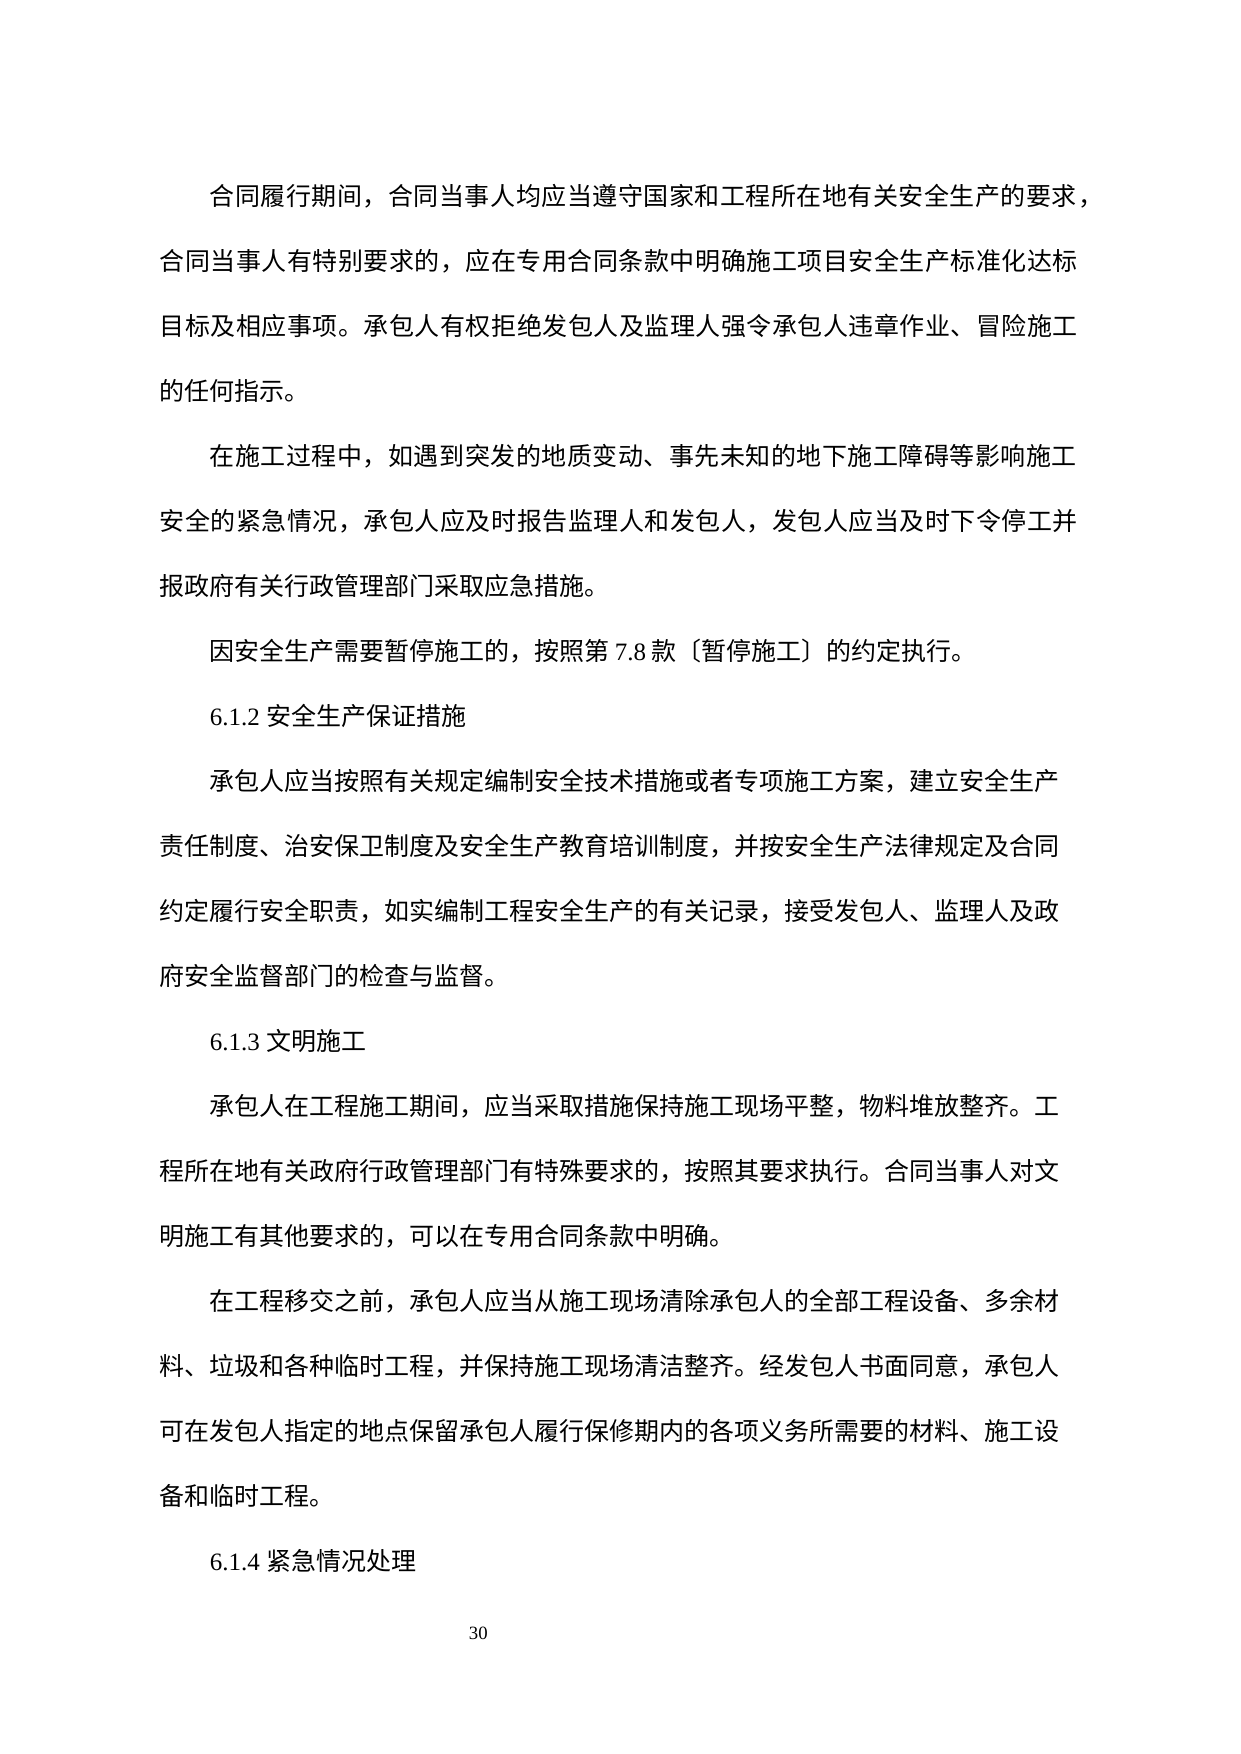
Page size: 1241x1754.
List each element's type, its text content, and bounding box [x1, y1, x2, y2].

text 在工程移交之前，承包人应当从施工现场清除承包人的全部工程设备、多余材料、垃圾和各种临时工程，并保持施工现场清洁整齐。经发包人书面同意，承包人可在发包人指定的地点保留承包人履行保修期内的各项义务所需要的材料、施工设备和临时工程。 [159, 1267, 1078, 1527]
text 6.1.2 安全生产保证措施 [159, 682, 1078, 747]
text 合同履行期间，合同当事人均应当遵守国家和工程所在地有关安全生产的要求，合同当事人有特别要求的，应在专用合同条款中明确施工项目安全生产标准化达标目标及相应事项。承包人有权拒绝发包人及监理人强令承包人违章作业、冒险施工的任何指示。 [159, 162, 1078, 422]
text 承包人在工程施工期间，应当采取措施保持施工现场平整，物料堆放整齐。工程所在地有关政府行政管理部门有特殊要求的，按照其要求执行。合同当事人对文明施工有其他要求的，可以在专用合同条款中明确。 [159, 1072, 1078, 1267]
text 6.1.3 文明施工 [159, 1007, 1078, 1072]
text 因安全生产需要暂停施工的，按照第7.8款〔暂停施工〕的约定执行。 [159, 617, 1078, 682]
text 承包人应当按照有关规定编制安全技术措施或者专项施工方案，建立安全生产责任制度、治安保卫制度及安全生产教育培训制度，并按安全生产法律规定及合同约定履行安全职责，如实编制工程安全生产的有关记录，接受发包人、监理人及政府安全监督部门的检查与监督。 [159, 747, 1078, 1007]
text 6.1.4 紧急情况处理 [159, 1527, 1078, 1592]
text 在施工过程中，如遇到突发的地质变动、事先未知的地下施工障碍等影响施工安全的紧急情况，承包人应及时报告监理人和发包人，发包人应当及时下令停工并报政府有关行政管理部门采取应急措施。 [159, 422, 1078, 617]
